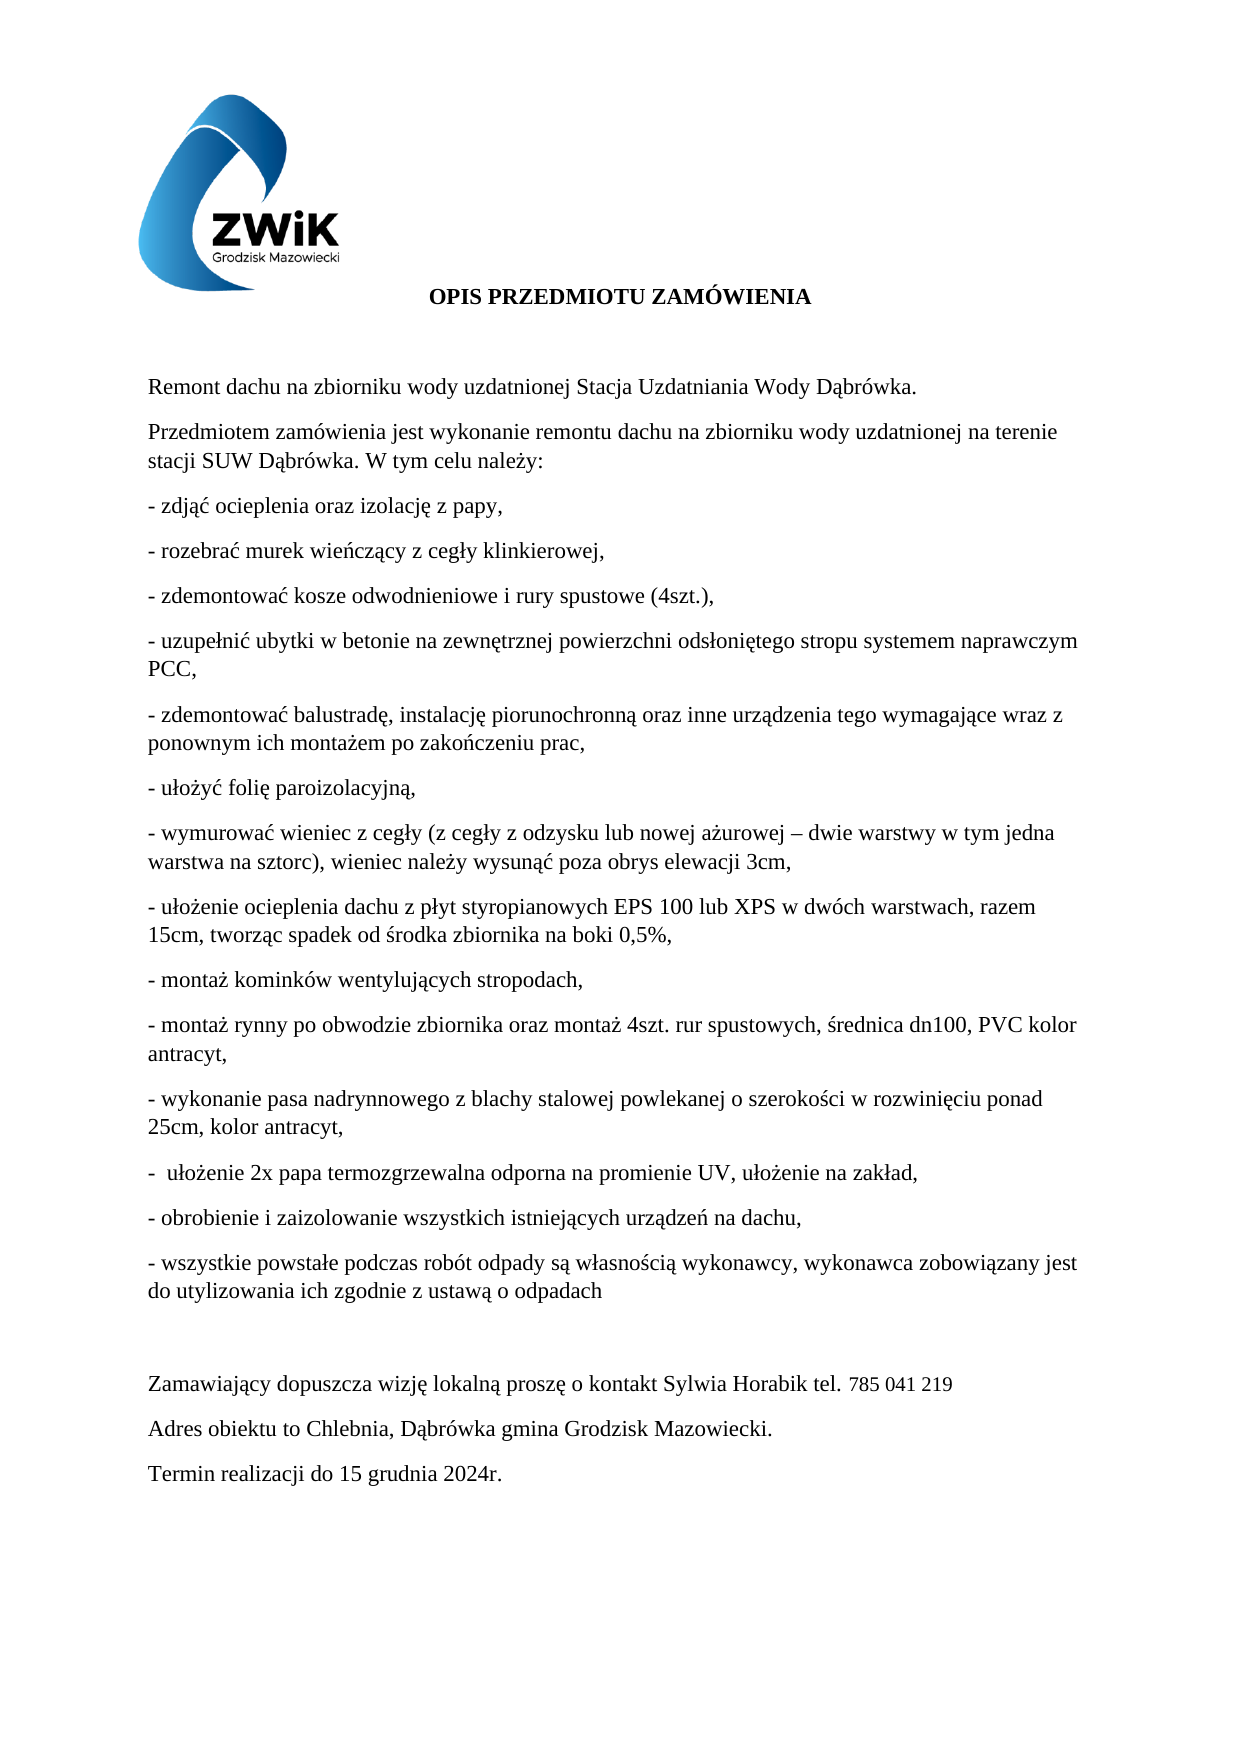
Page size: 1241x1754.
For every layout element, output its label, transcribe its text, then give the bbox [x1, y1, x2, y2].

text - wymurować wieniec z cegły (z cegły z odzysku lub nowej ażurowej – dwie warstwy w tym jedna warstwa na sztorc), wieniec należy wysunąć poza obrys elewacji 3cm, [148, 819, 1093, 874]
text OPIS PRZEDMIOTU ZAMÓWIENIA [148, 283, 1093, 309]
text - ułożenie 2x papa termozgrzewalna odporna na promienie UV, ułożenie na zakład, [148, 1158, 1093, 1185]
text - uzupełnić ubytki w betonie na zewnętrznej powierzchni odsłoniętego stropu systemem naprawczym PCC, [148, 627, 1093, 682]
text Zamawiający dopuszcza wizję lokalną proszę o kontakt Sylwia Horabik tel. 785 041 219 [148, 1370, 1093, 1396]
text Remont dachu na zbiorniku wody uzdatnionej Stacja Uzdatniania Wody Dąbrówka. [148, 373, 1093, 399]
text - rozebrać murek wieńczący z cegły klinkierowej, [148, 537, 1093, 563]
text Przedmiotem zamówienia jest wykonanie remontu dachu na zbiorniku wody uzdatnionej na terenie stacji SUW Dąbrówka. W tym celu należy: [148, 418, 1093, 473]
text Adres obiektu to Chlebnia, Dąbrówka gmina Grodzisk Mazowiecki. [148, 1415, 1093, 1441]
text - montaż kominków wentylujących stropodach, [148, 966, 1093, 993]
picture [118, 73, 358, 313]
text - zdemontować balustradę, instalację piorunochronną oraz inne urządzenia tego wymagające wraz z ponownym ich montażem po zakończeniu prac, [148, 701, 1093, 755]
text - ułożyć folię paroizolacyjną, [148, 774, 1093, 801]
text - wykonanie pasa nadrynnowego z blachy stalowej powlekanej o szerokości w rozwinięciu ponad 25cm, kolor antracyt, [148, 1085, 1093, 1140]
text - zdemontować kosze odwodnieniowe i rury spustowe (4szt.), [148, 582, 1093, 608]
text - montaż rynny po obwodzie zbiornika oraz montaż 4szt. rur spustowych, średnica dn100, PVC kolor antracyt, [148, 1011, 1093, 1066]
text Termin realizacji do 15 grudnia 2024r. [148, 1460, 1093, 1487]
text - ułożenie ocieplenia dachu z płyt styropianowych EPS 100 lub XPS w dwóch warstwach, razem 15cm, tworząc spadek od środka zbiornika na boki 0,5%, [148, 893, 1093, 948]
text - wszystkie powstałe podczas robót odpady są własnością wykonawcy, wykonawca zobowiązany jest do utylizowania ich zgodnie z ustawą o odpadach [148, 1249, 1093, 1303]
text - zdjąć ocieplenia oraz izolację z papy, [148, 492, 1093, 518]
text - obrobienie i zaizolowanie wszystkich istniejących urządzeń na dachu, [148, 1204, 1093, 1230]
